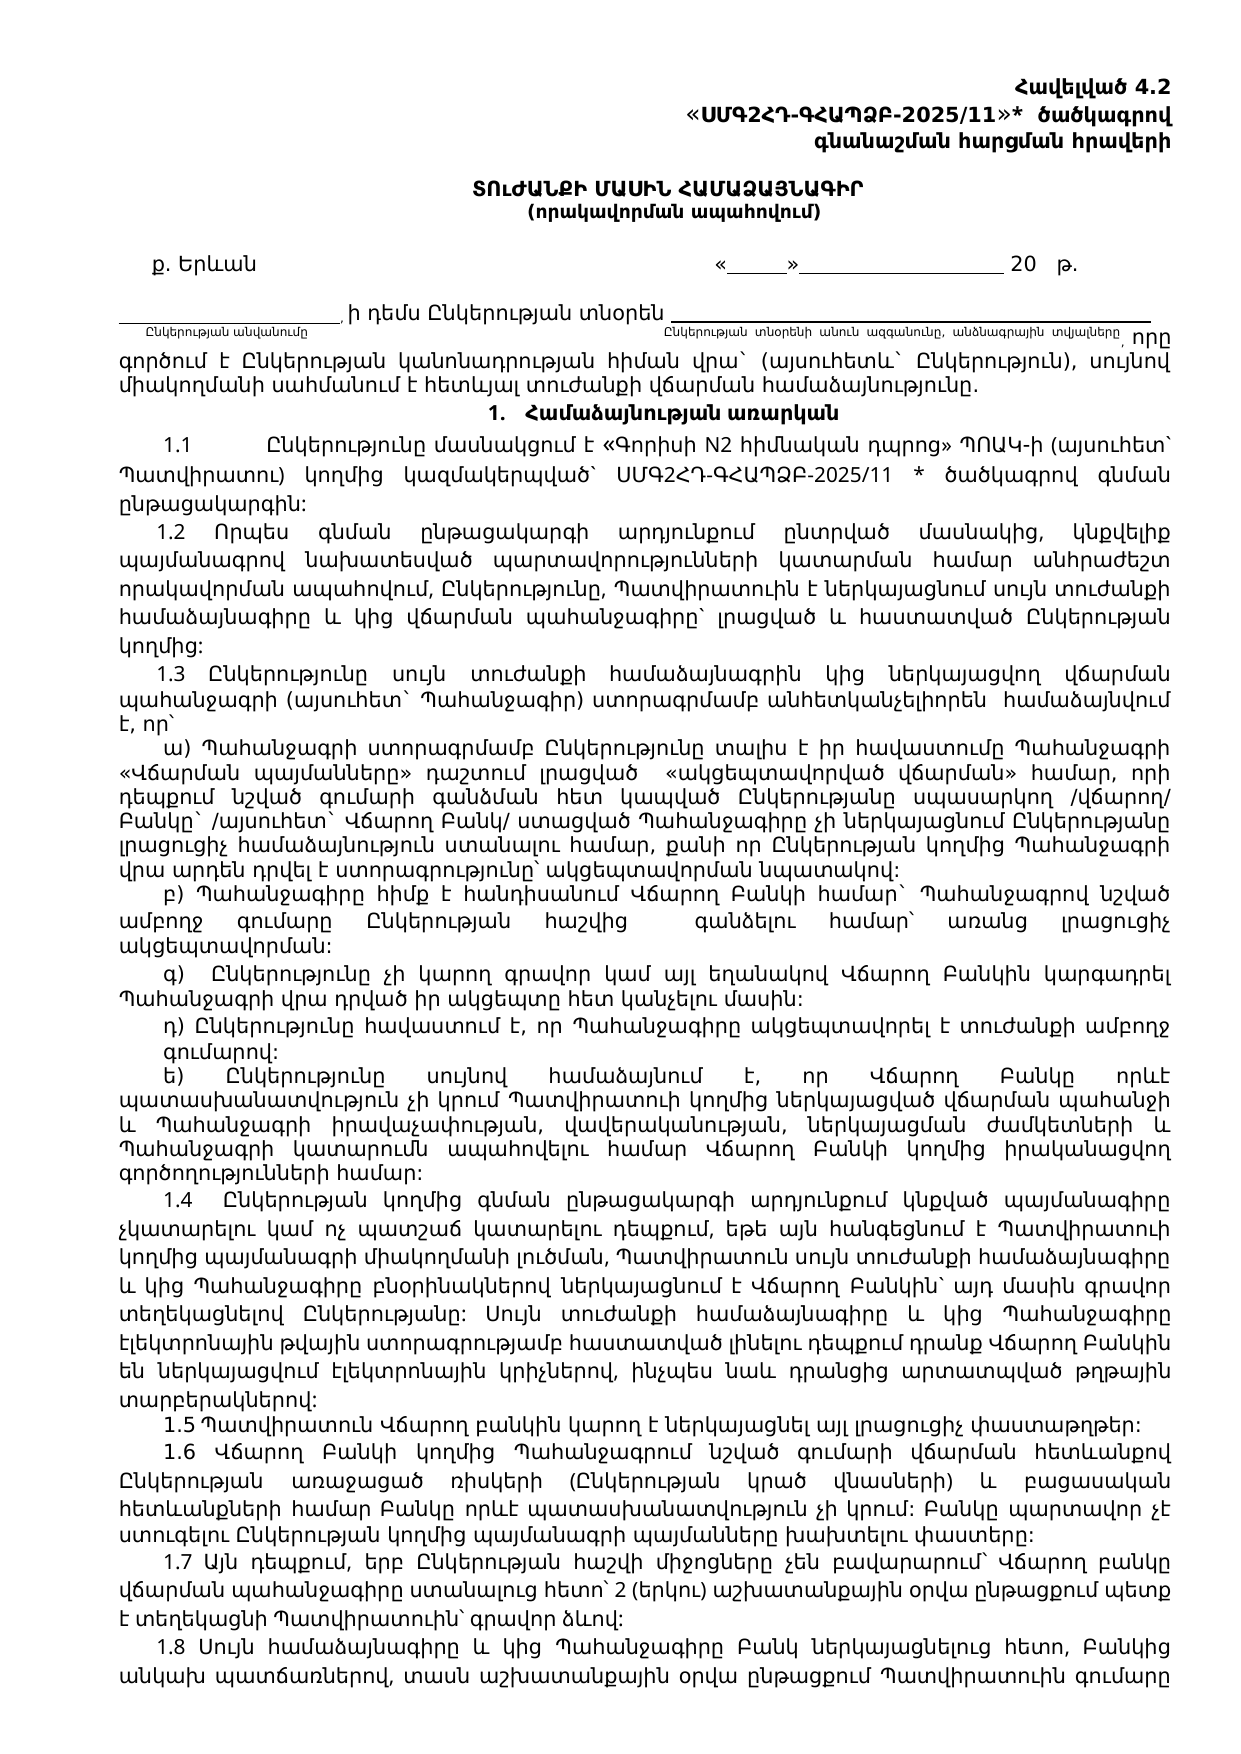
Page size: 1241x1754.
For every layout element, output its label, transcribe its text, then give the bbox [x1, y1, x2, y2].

text ա) Պահանջագրի ստորագրմամբ Ընկերությունը տալիս է իր հավաստումը Պահանջագրի «Վճարման պայմանները» դաշտում լրացված «ակցեպտավորված վճարման» համար, որի դեպքում նշված գումարի գանձման հետ կապված Ընկերությանը սպասարկող /վճարող/ Բանկը` /այսուհետ` Վճարող Բանկ/ ստացված Պահանջագիրը չի ներկայացնում Ընկերությանը լրացուցիչ համաձայնություն ստանալու համար, քանի որ Ընկերության կողմից Պահանջագրի վրա արդեն դրվել է ստորագրությունը՝ ակցեպտավորման նպատակով: [118, 736, 1171, 882]
text գնանաշման հարցման հրավերի [118, 129, 1171, 153]
text բ) Պահանջագիրը հիմք է հանդիսանում Վճարող Բանկի համար` Պահանջագրով նշված ամբողջ գումարը Ընկերության հաշվից գանձելու համար՝ առանց լրացուցիչ ակցեպտավորման: [118, 882, 1171, 959]
text ե) Ընկերությունը սույնով համաձայնում է, որ Վճարող Բանկը որևէ պատասխանատվություն չի կրում Պատվիրատուի կողմից ներկայացված վճարման պահանջի և Պահանջագրի իրավաչափության, վավերականության, ներկայացման ժամկետների և Պահանջագրի կատարումն ապահովելու համար Վճարող Բանկի կողմից իրականացվող գործողությունների համար: [118, 1064, 1171, 1186]
list Ընկերությունը մասնակցում է «Գորիսի N2 հիմնական դպրոց» ՊՈԱԿ-ի (այսուհետ` Պատվիրատու) կողմից կազմակերպված` ՍՄԳ2ՀԴ-ԳՀԱՊՁԲ-2025/11 * ծածկագրով գնման ընթացակարգին: [118, 426, 1171, 517]
text Հավելված 4.2 [118, 75, 1171, 99]
text 1.7 Այն դեպքում, երբ Ընկերության հաշվի միջոցները չեն բավարարում՝ Վճարող բանկը վճարման պահանջագիրը ստանալուց հետո՝ 2 (երկու) աշխատանքային օրվա ընթացքում պետք է տեղեկացնի Պատվիրատուին՝ գրավոր ձևով: [118, 1547, 1171, 1632]
text 1.4 Ընկերության կողմից գնման ընթացակարգի արդյունքում կնքված պայմանագիրը չկատարելու կամ ոչ պատշաճ կատարելու դեպքում, եթե այն հանգեցնում է Պատվիրատուի կողմից պայմանագրի միակողմանի լուծման, Պատվիրատուն սույն տուժանքի համաձայնագիրը և կից Պահանջագիրը բնօրինակներով ներկայացնում է Վճարող Բանկին` այդ մասին գրավոր տեղեկացնելով Ընկերությանը: Սույն տուժանքի համաձայնագիրը և կից Պահանջագիրը էլեկտրոնային թվային ստորագրությամբ հաստատված լինելու դեպքում դրանք Վճարող Բանկին են ներկայացվում էլեկտրոնային կրիչներով, ինչպես նաև դրանցից արտատպված թղթային տարբերակներով: [118, 1186, 1171, 1413]
text ՏՈւԺԱՆՔԻ ՄԱՍԻՆ ՀԱՄԱՁԱՅՆԱԳԻՐ [118, 177, 1171, 201]
list Համաձայնության առարկան [156, 398, 1171, 426]
text դ) Ընկերությունը հավաստում է, որ Պահանջագիրը ակցեպտավորել է տուժանքի ամբողջ գումարով: [163, 1012, 1171, 1064]
text գ) Ընկերությունը չի կարող գրավոր կամ այլ եղանակով Վճարող Բանկին կարգադրել Պահանջագրի վրա դրված իր ակցեպտը հետ կանչելու մասին: [118, 959, 1171, 1012]
text «ՍՄԳ2ՀԴ-ԳՀԱՊՁԲ-2025/11»* ծածկագրով [118, 99, 1171, 129]
text (որակավորման ապահովում) [118, 201, 1171, 223]
text 1.6 Վճարող Բանկի կողմից Պահանջագրում նշված գումարի վճարման հետևանքով Ընկերության առաջացած ռիսկերի (Ընկերության կրած վնասների) և բացասական հետևանքների համար Բանկը որևէ պատասխանատվություն չի կրում: Բանկը պարտավոր չէ ստուգելու Ընկերության կողմից պայմանագրի պայմանները խախտելու փաստերը: [118, 1437, 1171, 1547]
text , ի դեմս Ընկերության տնօրեն [118, 301, 1171, 325]
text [118, 1632, 1171, 1689]
list Պատվիրատուն Վճարող բանկին կարող է ներկայացնել այլ լրացուցիչ փաստաթղթեր: [163, 1413, 1171, 1437]
text 1.2 Որպես գնման ընթացակարգի արդյունքում ընտրված մասնակից, կնքվելիք պայմանագրով նախատեսված պարտավորությունների կատարման համար անհրաժեշտ որակավորման ապահովում, Ընկերությունը, Պատվիրատուին է ներկայացնում սույն տուժանքի համաձայնագիրը և կից վճարման պահանջագիրը` լրացված և հաստատված Ընկերության կողմից: [118, 517, 1171, 659]
text Ընկերության անվանումը Ընկերության տնօրենի անուն ազգանունը, անձնագրային տվյալները, որը գործում է Ընկերության կանոնադրության հիման վրա` (այսուհետև` Ընկերություն), սույնով միակողմանի սահմանում է հետևյալ տուժանքի վճարման համաձայնությունը. [118, 325, 1171, 398]
text ք. Երևան « » 20 թ. [118, 252, 1171, 276]
text 1.3 Ընկերությունը սույն տուժանքի համաձայնագրին կից ներկայացվող վճարման պահանջագրի (այսուհետ` Պահանջագիր) ստորագրմամբ անհետկանչելիորեն համաձայնվում է, որ՝ [118, 659, 1171, 736]
